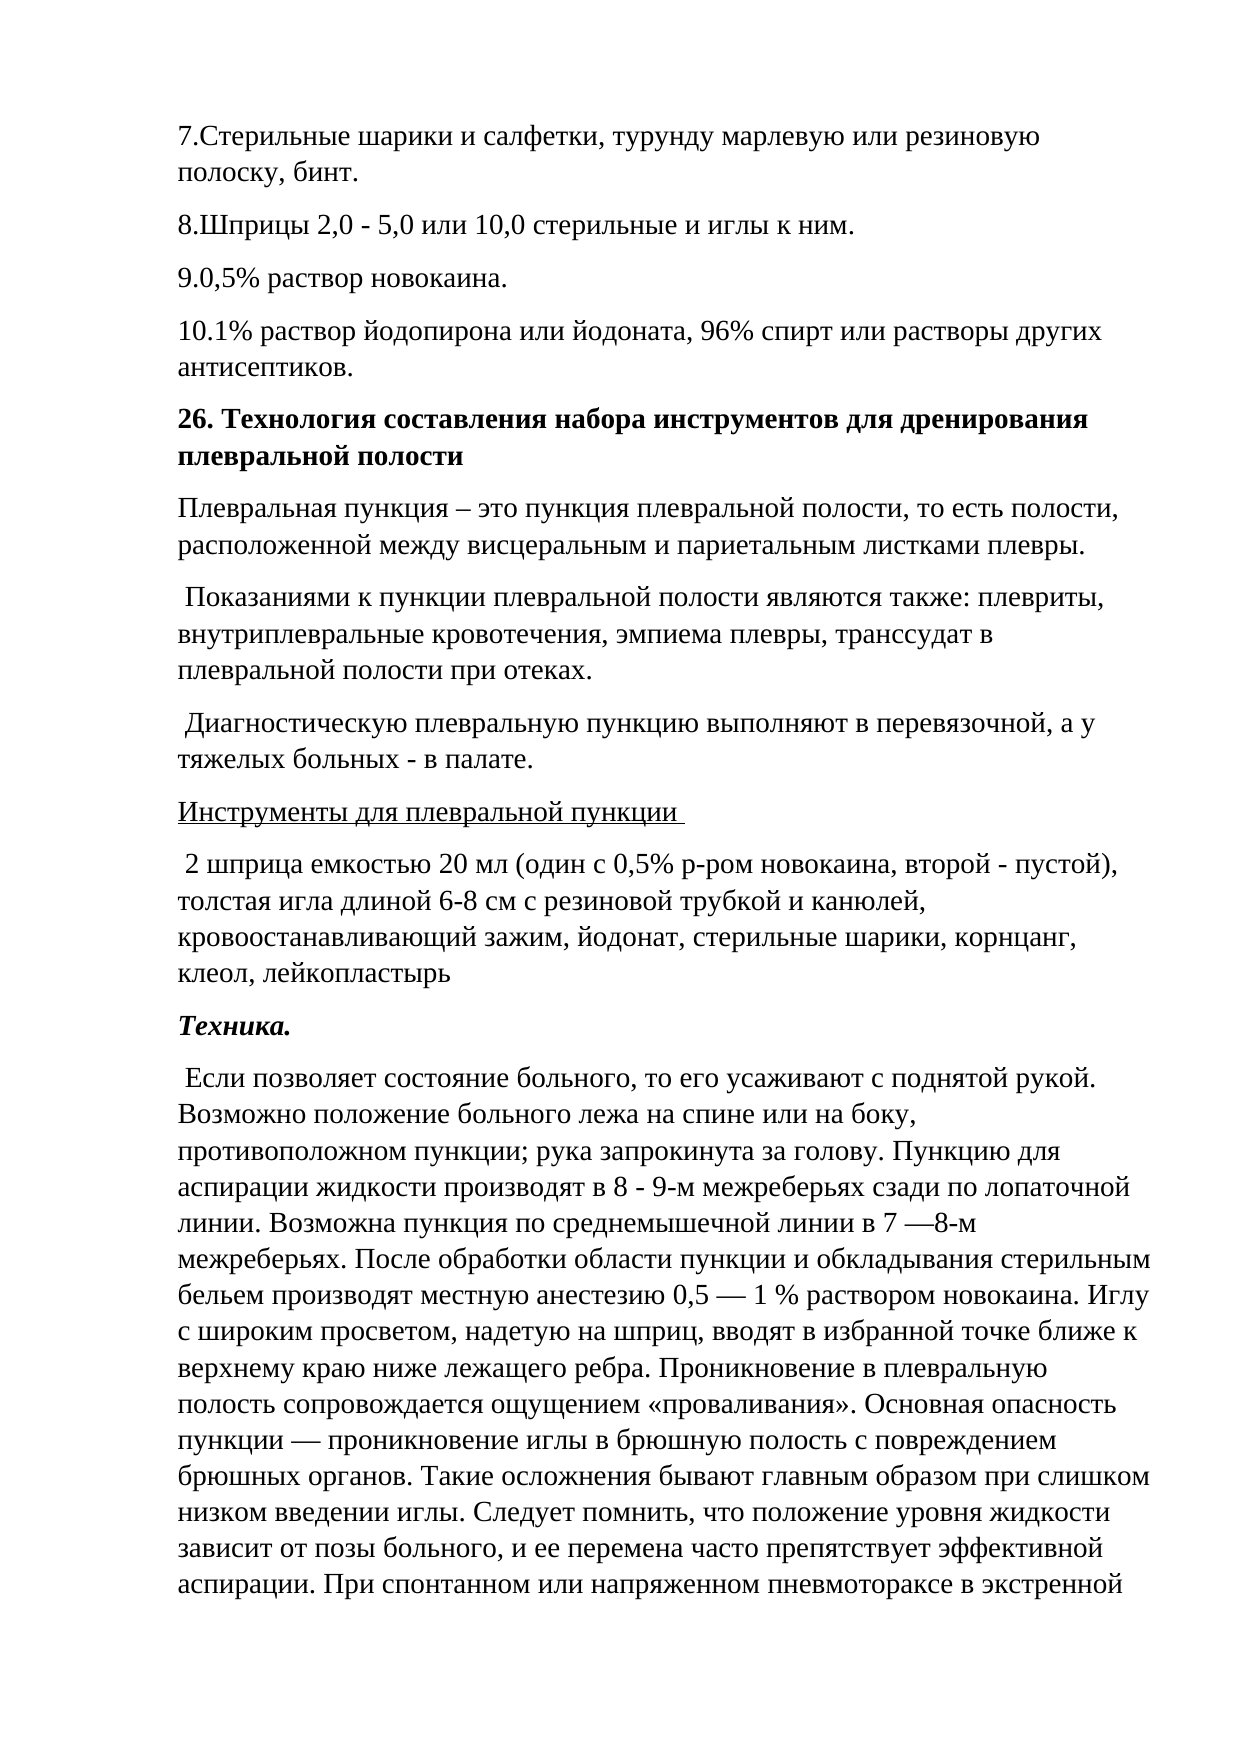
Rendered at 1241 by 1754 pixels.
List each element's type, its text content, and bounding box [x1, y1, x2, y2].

text Плевральная пункция – это пункция плевральной полости, то есть полости, расположенной между висцеральным и париетальным листками плевры. [177, 491, 1152, 560]
text Диагностическую плевральную пункцию выполняют в перевязочной, а у тяжелых больных - в палате. [177, 705, 1152, 774]
text Инструменты для плевральной пункции [177, 794, 1152, 827]
text 2 шприца емкостью 20 мл (один с 0,5% р-ром новокаина, второй - пустой), толстая игла длиной 6-8 см с резиновой трубкой и канюлей, кровоостанавливающий зажим, йодонат, стерильные шарики, корнцанг, клеол, лейкопластырь [177, 846, 1152, 988]
text 8.Шприцы 2,0 - 5,0 или 10,0 стерильные и иглы к ним. [177, 207, 1152, 241]
text 10.1% раствор йодопирона или йодоната, 96% спирт или растворы других антисептиков. [177, 313, 1152, 382]
text 9.0,5% раствор новокаина. [177, 260, 1152, 293]
text Техника. [177, 1008, 1152, 1041]
text 26. Технология составления набора инструментов для дренирования плевральной полости [177, 402, 1152, 471]
text 7.Стерильные шарики и салфетки, турунду марлевую или резиновую полоску, бинт. [177, 118, 1152, 188]
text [177, 1061, 1152, 1600]
text Показаниями к пункции плевральной полости являются также: плевриты, внутриплевральные кровотечения, эмпиема плевры, транссудат в плевральной полости при отеках. [177, 579, 1152, 685]
